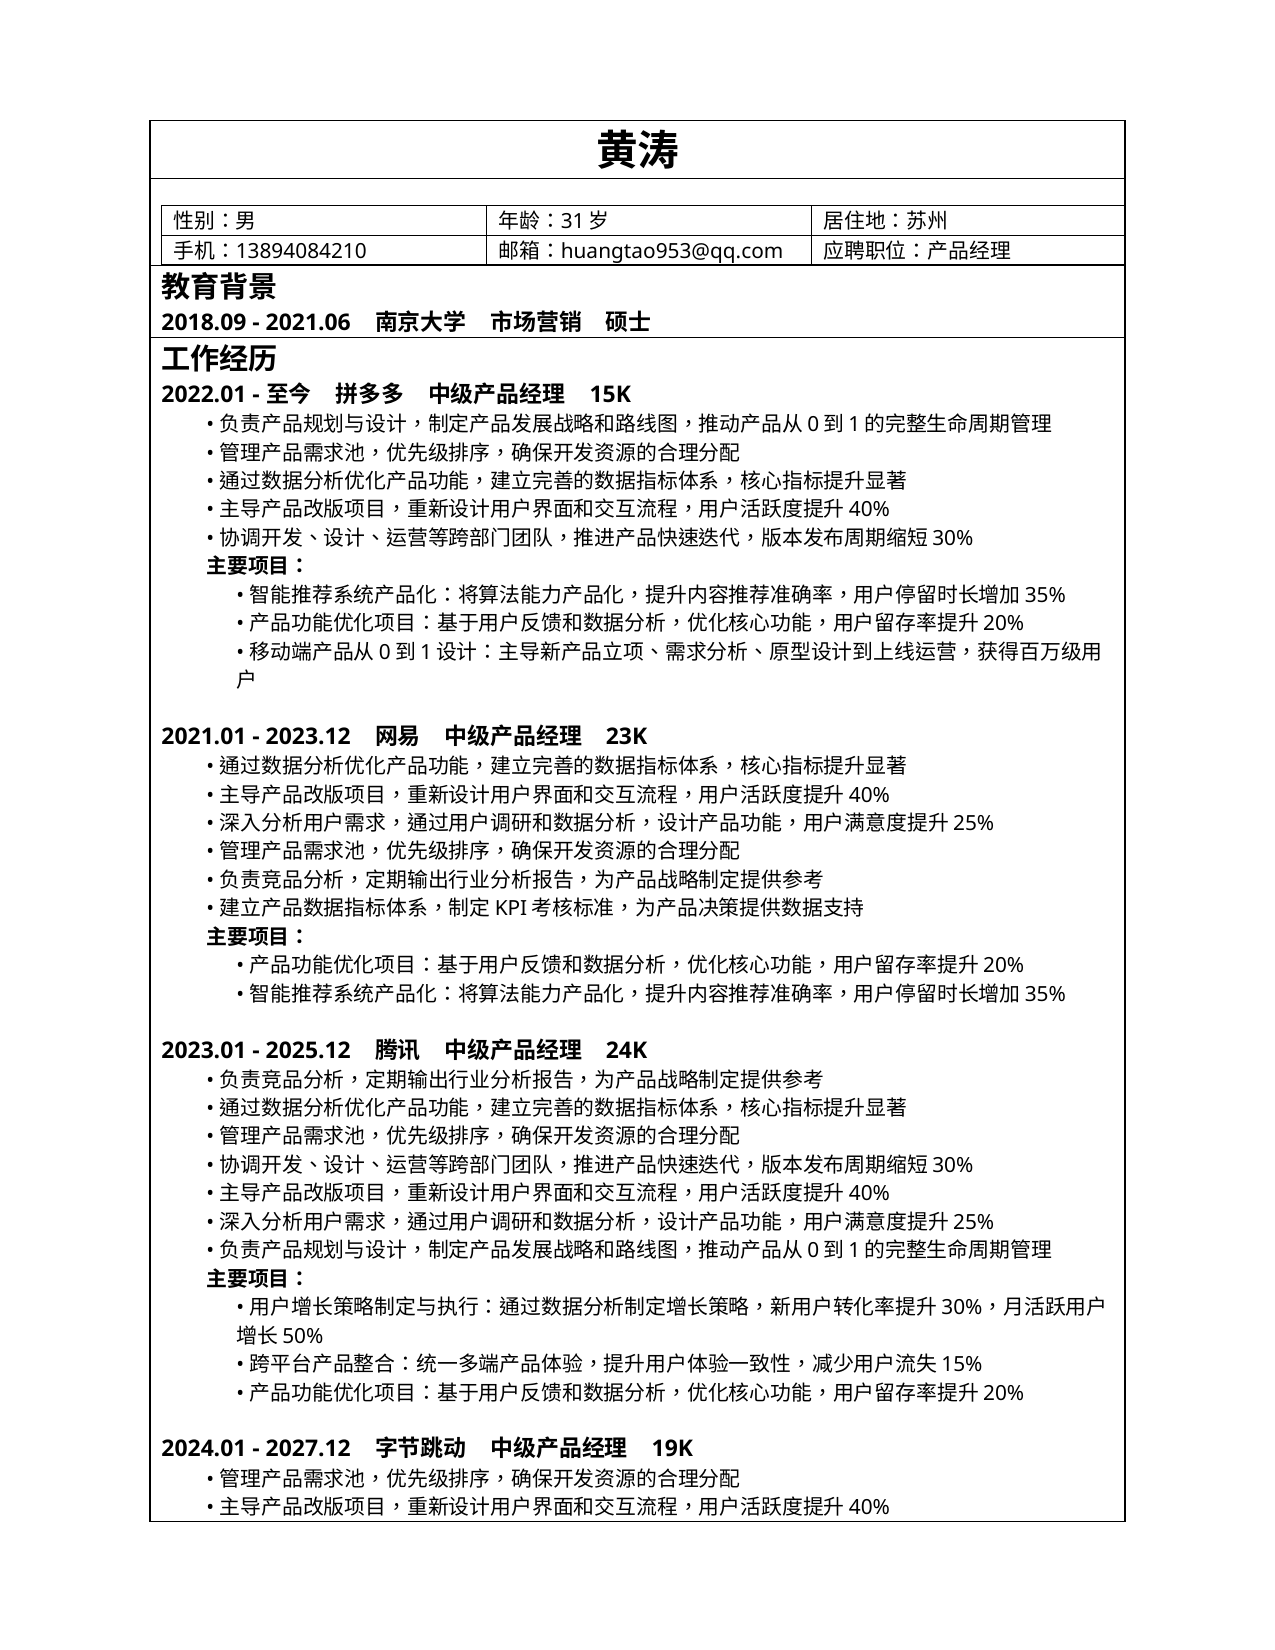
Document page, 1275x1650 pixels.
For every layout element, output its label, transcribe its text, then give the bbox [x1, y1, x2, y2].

table_cell 教育背景 2018.09 - 2021.06 南京大学 市场营销 硕士 [151, 266, 1124, 337]
table_cell [151, 179, 1124, 265]
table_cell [151, 338, 1124, 1521]
table_header 黄涛 [151, 121, 1124, 178]
